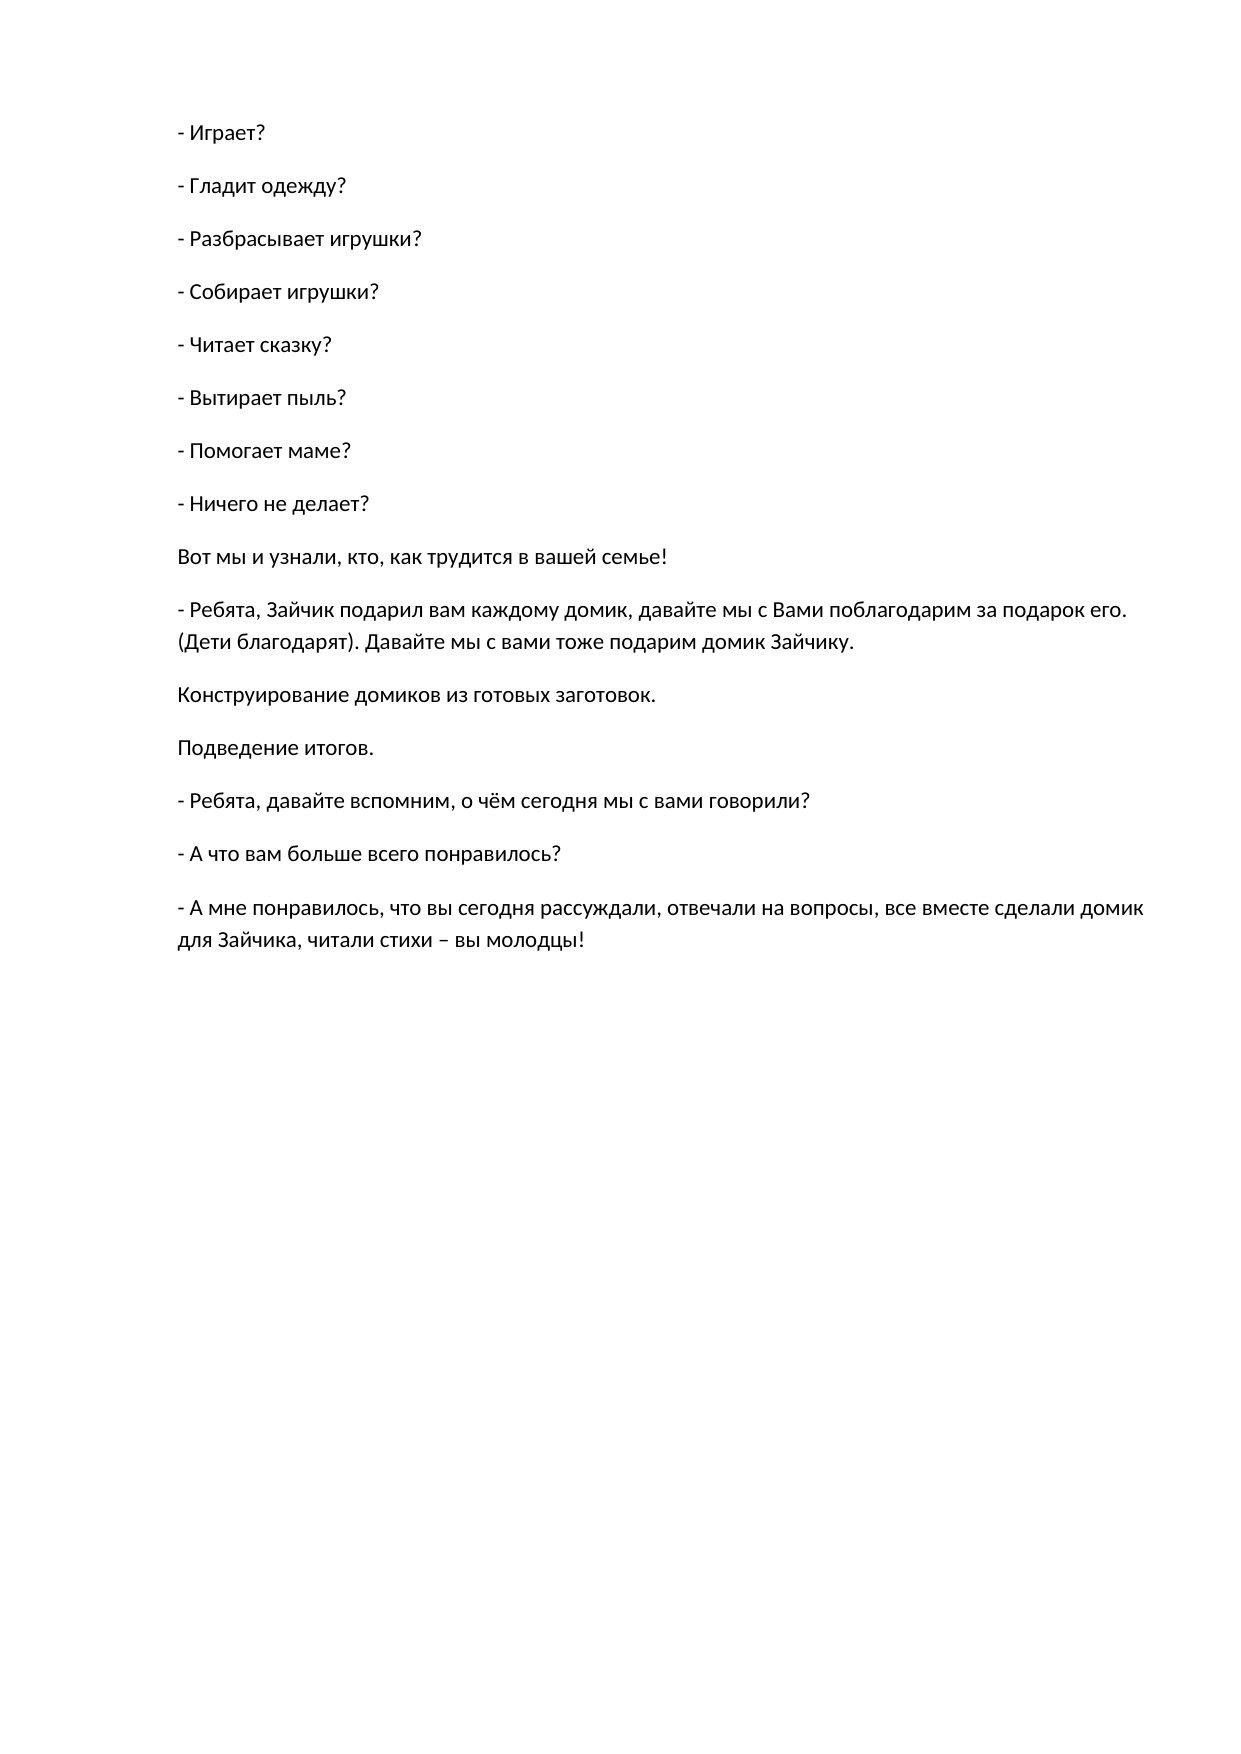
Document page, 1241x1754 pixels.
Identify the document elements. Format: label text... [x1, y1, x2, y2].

text - Помогает маме? [177, 436, 1152, 464]
text - Играет? [177, 118, 1152, 146]
text - Ребята, Зайчик подарил вам каждому домик, давайте мы с Вами поблагодарим за подарок его. (Дети благодарят). Давайте мы с вами тоже подарим домик Зайчику. [177, 595, 1152, 656]
text - Читает сказку? [177, 330, 1152, 358]
text - А что вам больше всего понравилось? [177, 839, 1152, 868]
text - Ничего не делает? [177, 489, 1152, 517]
text Конструирование домиков из готовых заготовок. [177, 681, 1152, 708]
text - Ребята, давайте вспомним, о чём сегодня мы с вами говорили? [177, 787, 1152, 814]
text - Разбрасывает игрушки? [177, 224, 1152, 252]
text - Вытирает пыль? [177, 383, 1152, 411]
text - Гладит одежду? [177, 171, 1152, 199]
text - А мне понравилось, что вы сегодня рассуждали, отвечали на вопросы, все вместе сделали домик для Зайчика, читали стихи – вы молодцы! [177, 893, 1152, 953]
text Подведение итогов. [177, 733, 1152, 762]
text - Собирает игрушки? [177, 277, 1152, 305]
text Вот мы и узнали, кто, как трудится в вашей семье! [177, 542, 1152, 570]
